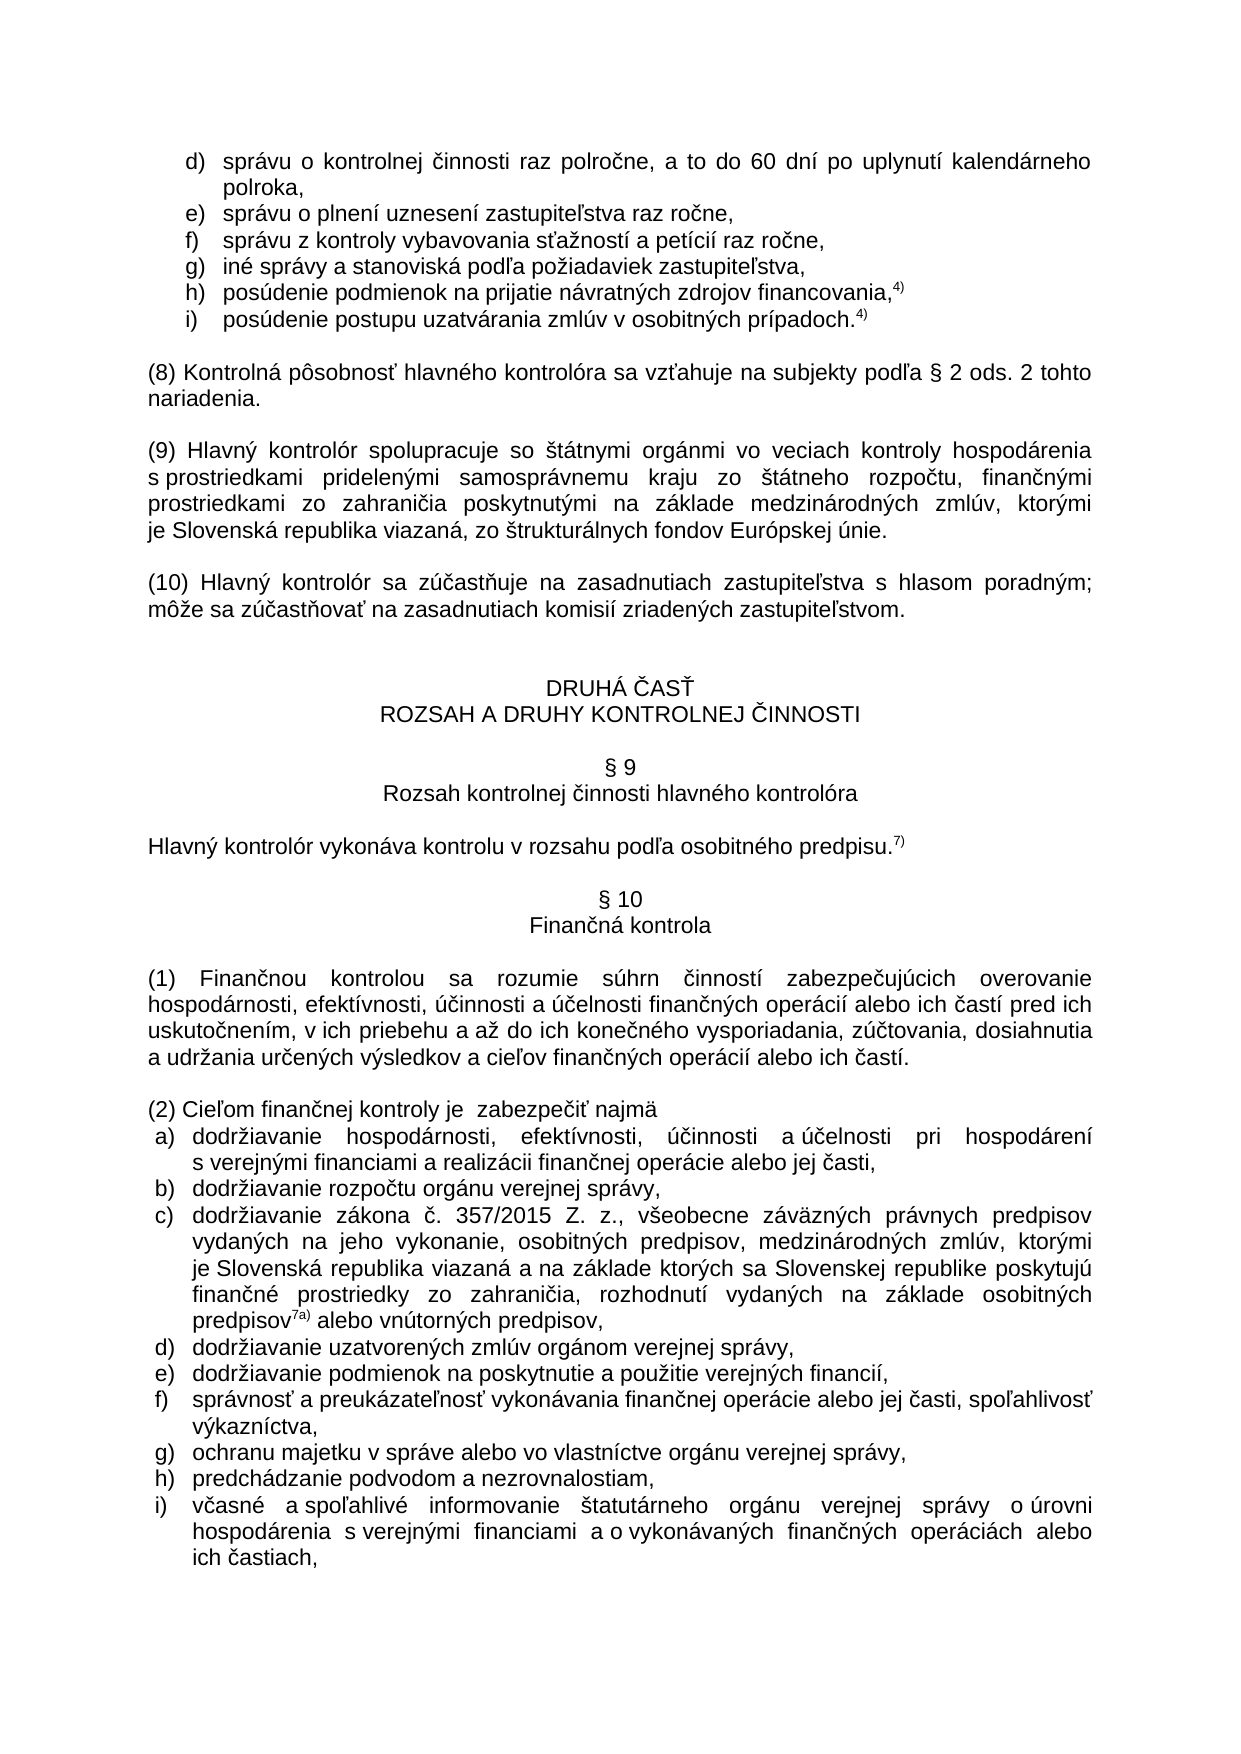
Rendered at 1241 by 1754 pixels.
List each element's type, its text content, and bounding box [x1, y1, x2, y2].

list správnosť a preukázateľnosť vykonávania finančnej operácie alebo jej časti, spoľahlivosť výkazníctva, [154, 1386, 1093, 1439]
text (1) Finančnou kontrolou sa rozumie súhrn činností zabezpečujúcich overovanie hospodárnosti, efektívnosti, účinnosti a účelnosti finančných operácií alebo ich častí pred ich uskutočnením, v ich priebehu a až do ich konečného vysporiadania, zúčtovania, dosiahnutia a udržania určených výsledkov a cieľov finančných operácií alebo ich častí. [148, 964, 1093, 1070]
text Rozsah kontrolnej činnosti hlavného kontrolóra [148, 780, 1093, 806]
list posúdenie postupu uzatvárania zmlúv v osobitných prípadoch.4) [185, 306, 1093, 332]
list dodržiavanie rozpočtu orgánu verejnej správy, [154, 1175, 1093, 1202]
list správu z kontroly vybavovania sťažností a petícií raz ročne, [185, 227, 1093, 253]
text § 10 [148, 886, 1093, 912]
list správu o plnení uznesení zastupiteľstva raz ročne, [185, 200, 1093, 227]
text Finančná kontrola [148, 912, 1093, 938]
text DRUHÁ ČASŤ [148, 675, 1093, 701]
list dodržiavanie hospodárnosti, efektívnosti, účinnosti a účelnosti pri hospodárení s verejnými financiami a realizácii finančnej operácie alebo jej časti, [154, 1123, 1093, 1175]
list dodržiavanie podmienok na poskytnutie a použitie verejných financií, [154, 1360, 1093, 1386]
list predchádzanie podvodom a nezrovnalostiam, [154, 1465, 1093, 1492]
list iné správy a stanoviská podľa požiadaviek zastupiteľstva, [185, 253, 1093, 279]
text (8) Kontrolná pôsobnosť hlavného kontrolóra sa vzťahuje na subjekty podľa § 2 ods. 2 tohto nariadenia. [148, 358, 1093, 411]
list posúdenie podmienok na prijatie návratných zdrojov financovania,4) [185, 279, 1093, 306]
list ochranu majetku v správe alebo vo vlastníctve orgánu verejnej správy, [154, 1439, 1093, 1465]
list dodržiavanie zákona č. 357/2015 Z. z., všeobecne záväzných právnych predpisov vydaných na jeho vykonanie, osobitných predpisov, medzinárodných zmlúv, ktorými je Slovenská republika viazaná a na základe ktorých sa Slovenskej republike poskytujú finančné prostriedky zo zahraničia, rozhodnutí vydaných na základe osobitných predpisov7a) alebo vnútorných predpisov, [154, 1202, 1093, 1333]
text Hlavný kontrolór vykonáva kontrolu v rozsahu podľa osobitného predpisu.7) [148, 806, 1093, 859]
text ROZSAH A DRUHY KONTROLNEJ ČINNOSTI [148, 701, 1093, 727]
text (10) Hlavný kontrolór sa zúčastňuje na zasadnutiach zastupiteľstva s hlasom poradným; môže sa zúčastňovať na zasadnutiach komisií zriadených zastupiteľstvom. [148, 569, 1093, 622]
text (9) Hlavný kontrolór spolupracuje so štátnymi orgánmi vo veciach kontroly hospodárenia s prostriedkami pridelenými samosprávnemu kraju zo štátneho rozpočtu, finančnými prostriedkami zo zahraničia poskytnutými na základe medzinárodných zmlúv, ktorými je Slovenská republika viazaná, zo štrukturálnych fondov Európskej únie. [148, 437, 1093, 543]
list dodržiavanie uzatvorených zmlúv orgánom verejnej správy, [154, 1333, 1093, 1360]
list včasné a spoľahlivé informovanie štatutárneho orgánu verejnej správy o úrovni hospodárenia s verejnými financiami a o vykonávaných finančných operáciách alebo ich častiach, [154, 1492, 1093, 1571]
text (2) Cieľom finančnej kontroly je zabezpečiť najmä [148, 1096, 1093, 1123]
list správu o kontrolnej činnosti raz polročne, a to do 60 dní po uplynutí kalendárneho polroka, [185, 148, 1093, 200]
text § 9 [148, 754, 1093, 780]
